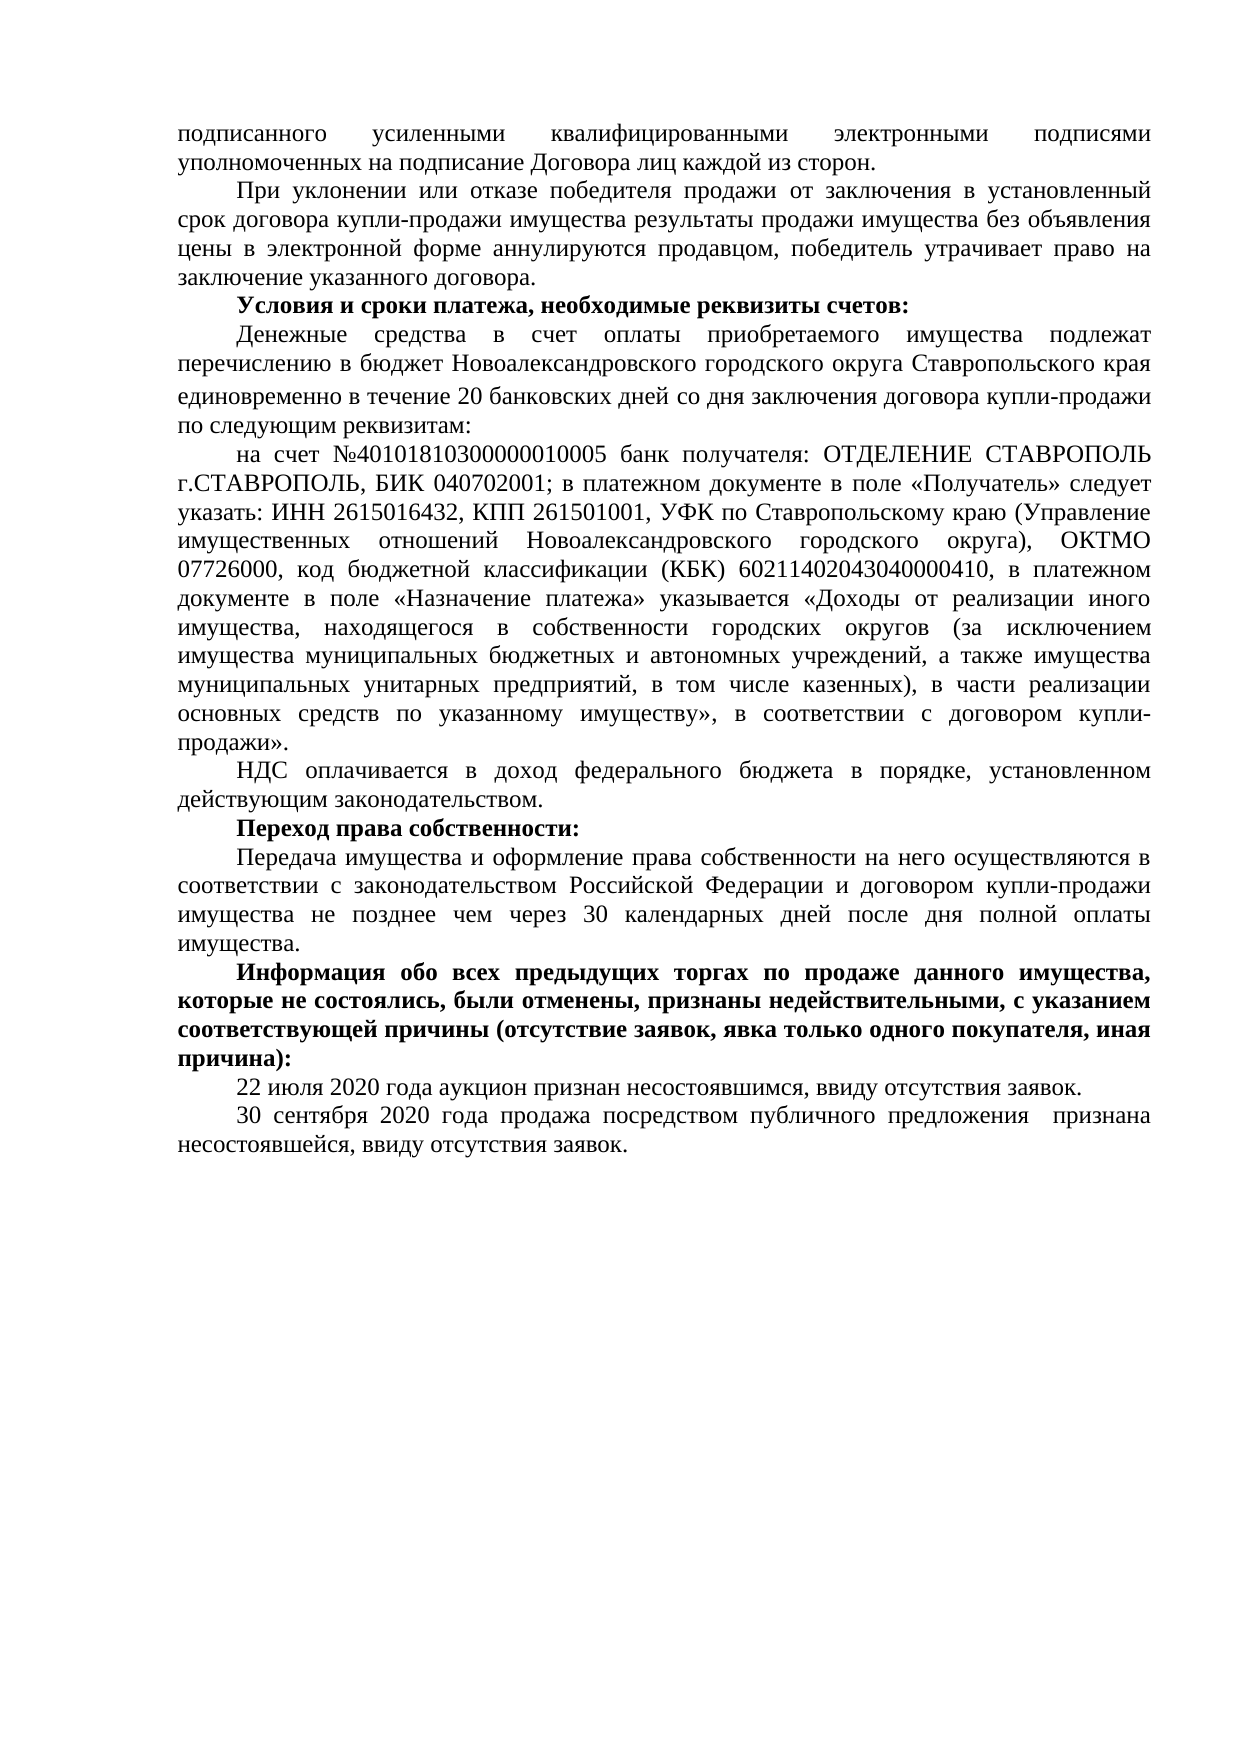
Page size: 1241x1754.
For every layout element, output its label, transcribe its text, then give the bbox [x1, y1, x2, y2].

text 22 июля 2020 года аукцион признан несостоявшимся, ввиду отсутствия заявок. [177, 1072, 1152, 1100]
text Переход права собственности: [177, 813, 1152, 842]
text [177, 118, 1152, 176]
text При уклонении или отказе победителя продажи от заключения в установленный срок договора купли-продажи имущества результаты продажи имущества без объявления цены в электронной форме аннулируются продавцом, победитель утрачивает право на заключение указанного договора. [177, 176, 1152, 291]
text Условия и сроки платежа, необходимые реквизиты счетов: [177, 291, 1152, 319]
text Денежные средства в счет оплаты приобретаемого имущества подлежат перечислению в бюджет Новоалександровского городского округа Ставропольского края единовременно в течение 20 банковских дней со дня заключения договора купли-продажи по следующим реквизитам: [177, 319, 1152, 439]
text НДС оплачивается в доход федерального бюджета в порядке, установленном действующим законодательством. [177, 755, 1152, 813]
text на счет №40101810300000010005 банк получателя: ОТДЕЛЕНИЕ СТАВРОПОЛЬ г.СТАВРОПОЛЬ, БИК 040702001; в платежном документе в поле «Получатель» следует указать: ИНН 2615016432, КПП 261501001, УФК по Ставропольскому краю (Управление имущественных отношений Новоалександровского городского округа), ОКТМО 07726000, код бюджетной классификации (КБК) 60211402043040000410, в платежном документе в поле «Назначение платежа» указывается «Доходы от реализации иного имущества, находящегося в собственности городских округов (за исключением имущества муниципальных бюджетных и автономных учреждений, а также имущества муниципальных унитарных предприятий, в том числе казенных), в части реализации основных средств по указанному имуществу», в соответствии с договором купли-продажи». [177, 439, 1152, 755]
text 30 сентября 2020 года продажа посредством публичного предложения признана несостоявшейся, ввиду отсутствия заявок. [177, 1100, 1152, 1158]
text Передача имущества и оформление права собственности на него осуществляются в соответствии с законодательством Российской Федерации и договором купли-продажи имущества не позднее чем через 30 календарных дней после дня полной оплаты имущества. [177, 842, 1152, 957]
text Информация обо всех предыдущих торгах по продаже данного имущества, которые не состоялись, были отменены, признаны недействительными, с указанием соответствующей причины (отсутствие заявок, явка только одного покупателя, иная причина): [177, 957, 1152, 1072]
